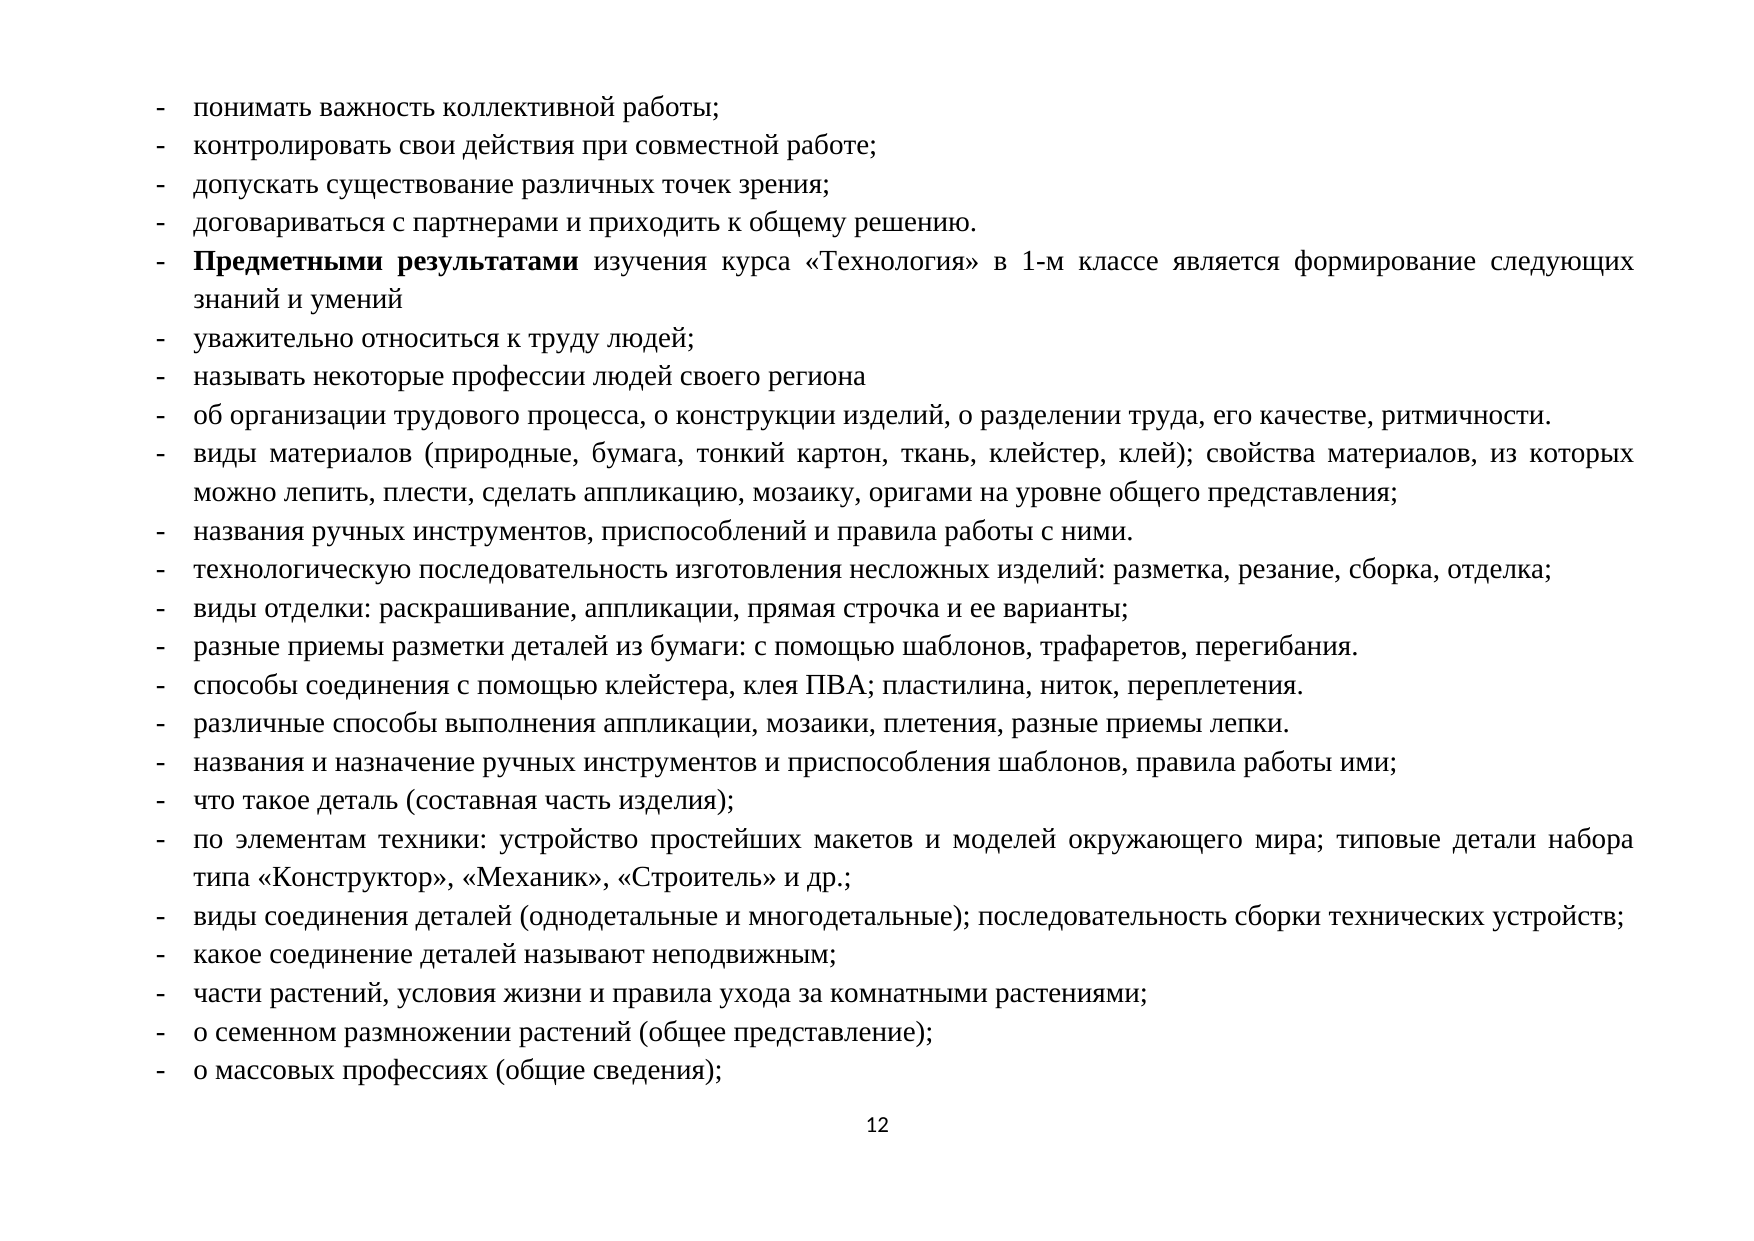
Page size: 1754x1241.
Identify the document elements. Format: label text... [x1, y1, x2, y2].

list виды материалов (природные, бумага, тонкий картон, ткань, клейстер, клей); свойства материалов, из которых можно лепить, плести, сделать аппликацию, мозаику, оригами на уровне общего представления; [156, 436, 1636, 508]
list об организации трудового процесса, о конструкции изделий, о разделении труда, его качестве, ритмичности. [156, 397, 1636, 431]
list части растений, условия жизни и правила ухода за комнатными растениями; [156, 975, 1636, 1009]
list называть некоторые профессии людей своего региона [156, 358, 1636, 392]
list договариваться с партнерами и приходить к общему решению. [156, 204, 1636, 238]
list виды соединения деталей (однодетальные и многодетальные); последовательность сборки технических устройств; [156, 898, 1636, 932]
list названия ручных инструментов, приспособлений и правила работы с ними. [156, 513, 1636, 546]
list о массовых профессиях (общие сведения); [156, 1052, 1636, 1086]
list по элементам техники: устройство простейших макетов и моделей окружающего мира; типовые детали набора типа «Конструктор», «Механик», «Строитель» и др.; [156, 821, 1636, 893]
list способы соединения с помощью клейстера, клея ПВА; пластилина, ниток, переплетения. [156, 667, 1636, 700]
list названия и назначение ручных инструментов и приспособления шаблонов, правила работы ими; [156, 744, 1636, 777]
list допускать существование различных точек зрения; [156, 166, 1636, 199]
list различные способы выполнения аппликации, мозаики, плетения, разные приемы лепки. [156, 705, 1636, 739]
list Предметными результатами изучения курса «Технология» в 1-м классе является формирование следующих знаний и умений [156, 243, 1636, 315]
list о семенном размножении растений (общее представление); [156, 1014, 1636, 1047]
list понимать важность коллективной работы; [156, 89, 1636, 122]
list контролировать свои действия при совместной работе; [156, 127, 1636, 161]
list технологическую последовательность изготовления несложных изделий: разметка, резание, сборка, отделка; [156, 551, 1636, 585]
list виды отделки: раскрашивание, аппликации, прямая строчка и ее варианты; [156, 590, 1636, 623]
list разные приемы разметки деталей из бумаги: с помощью шаблонов, трафаретов, перегибания. [156, 628, 1636, 662]
list уважительно относиться к труду людей; [156, 320, 1636, 353]
list что такое деталь (составная часть изделия); [156, 782, 1636, 816]
list какое соединение деталей называют неподвижным; [156, 937, 1636, 970]
